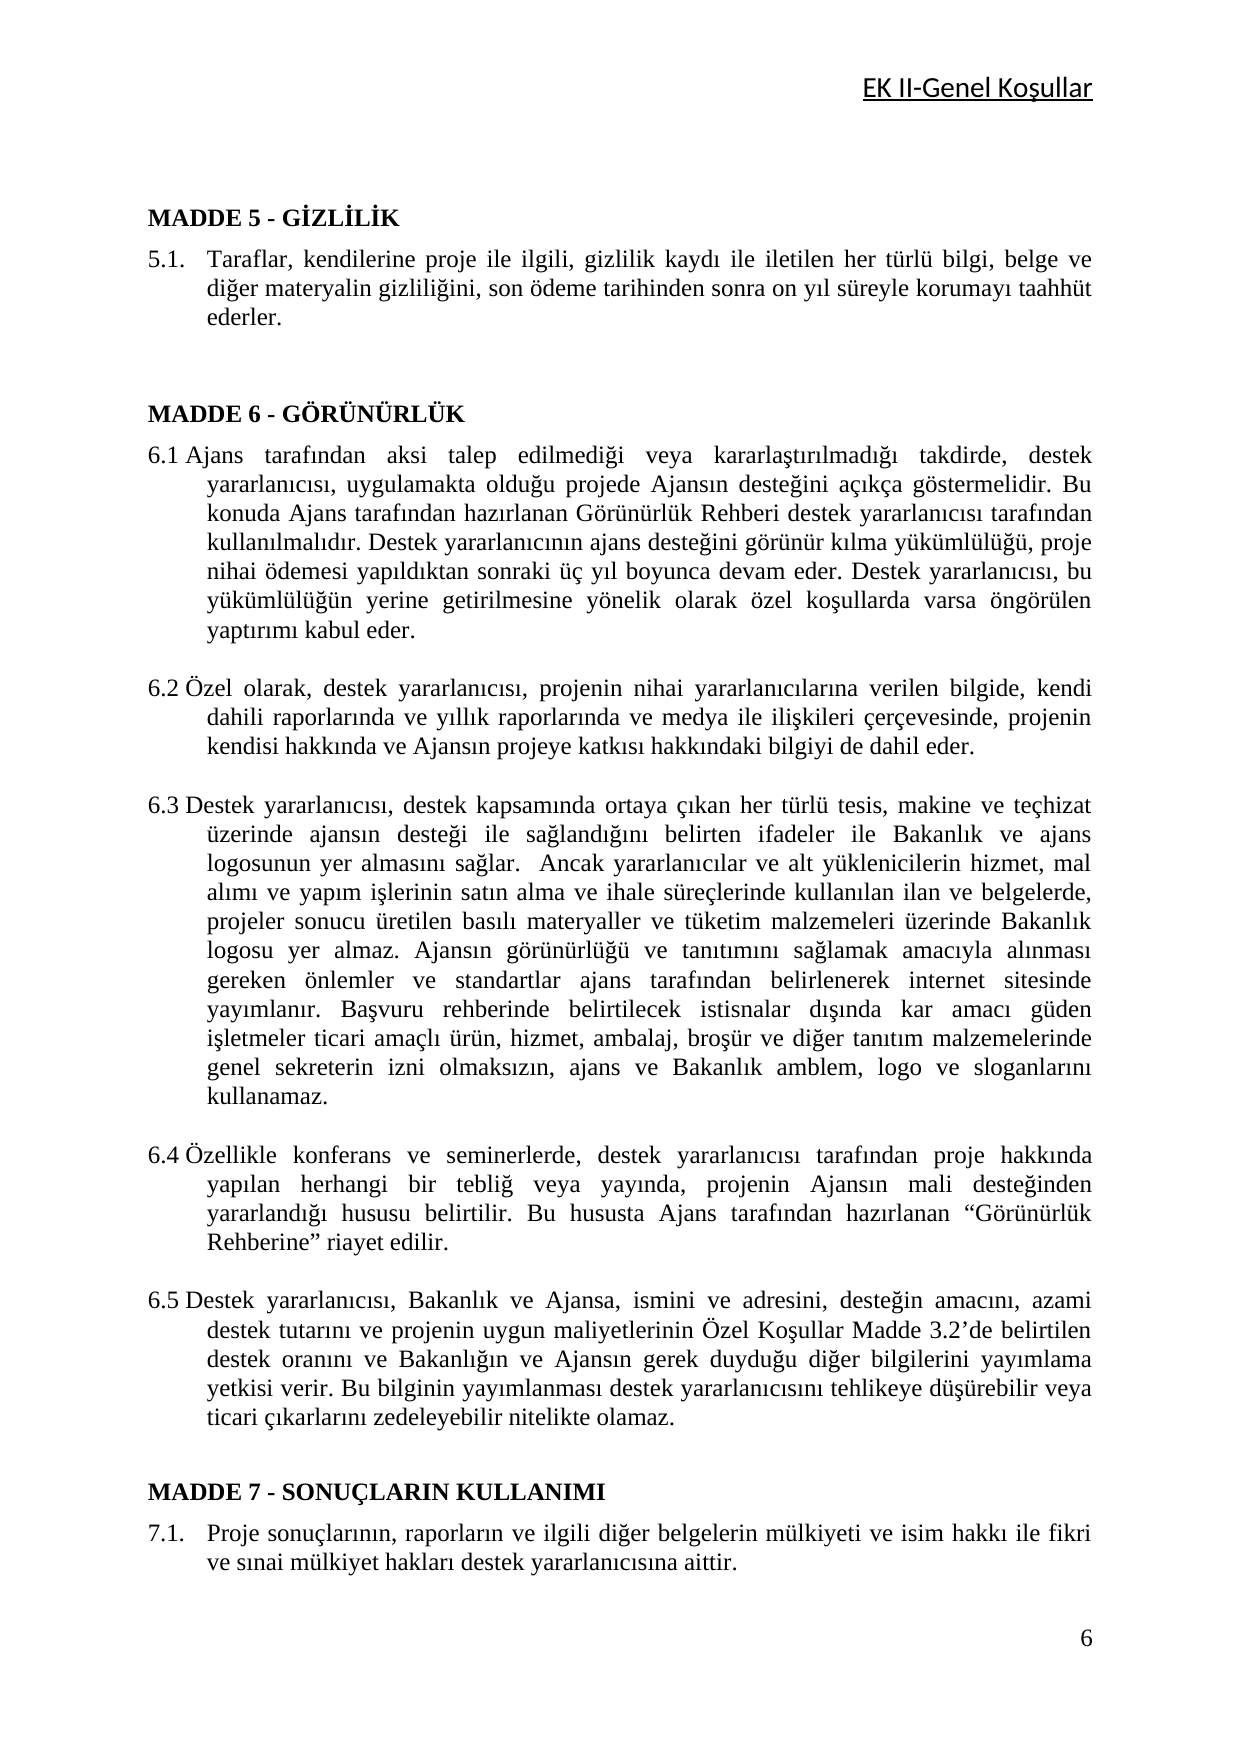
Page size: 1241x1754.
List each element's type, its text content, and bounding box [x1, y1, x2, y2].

list Proje sonuçlarının, raporların ve ilgili diğer belgelerin mülkiyeti ve isim hakkı ile fikri ve sınai mülkiyet hakları destek yararlanıcısına aittir. [148, 1518, 1093, 1577]
list Destek yararlanıcısı, destek kapsamında ortaya çıkan her türlü tesis, makine ve teçhizat üzerinde ajansın desteği ile sağlandığını belirten ifadeler ile Bakanlık ve ajans logosunun yer almasını sağlar. Ancak yararlanıcılar ve alt yüklenicilerin hizmet, mal alımı ve yapım işlerinin satın alma ve ihale süreçlerinde kullanılan ilan ve belgelerde, projeler sonucu üretilen basılı materyaller ve tüketim malzemeleri üzerinde Bakanlık logosu yer almaz. Ajansın görünürlüğü ve tanıtımını sağlamak amacıyla alınması gereken önlemler ve standartlar ajans tarafından belirlenerek internet sitesinde yayımlanır. Başvuru rehberinde belirtilecek istisnalar dışında kar amacı güden işletmeler ticari amaçlı ürün, hizmet, ambalaj, broşür ve diğer tanıtım malzemelerinde genel sekreterin izni olmaksızın, ajans ve Bakanlık amblem, logo ve sloganlarını kullanamaz. [148, 790, 1093, 1111]
list Özel olarak, destek yararlanıcısı, projenin nihai yararlanıcılarına verilen bilgide, kendi dahili raporlarında ve yıllık raporlarında ve medya ile ilişkileri çerçevesinde, projenin kendisi hakkında ve Ajansın projeye katkısı hakkındaki bilgiyi de dahil eder. [148, 673, 1093, 761]
subtitle MADDE 5 - GİZLİLİK [148, 206, 1129, 231]
text 5.1. Taraflar, kendilerine proje ile ilgili, gizlilik kaydı ile iletilen her türlü bilgi, belge ve diğer materyalin gizliliğini, son ödeme tarihinden sonra on yıl süreyle korumayı taahhüt ederler. [148, 244, 1093, 331]
list Destek yararlanıcısı, Bakanlık ve Ajansa, ismini ve adresini, desteğin amacını, azami destek tutarını ve projenin uygun maliyetlerinin Özel Koşullar Madde 3.2’de belirtilen destek oranını ve Bakanlığın ve Ajansın gerek duyduğu diğer bilgilerini yayımlama yetkisi verir. Bu bilginin yayımlanması destek yararlanıcısını tehlikeye düşürebilir veya ticari çıkarlarını zedeleyebilir nitelikte olamaz. [148, 1286, 1093, 1431]
list Özellikle konferans ve seminerlerde, destek yararlanıcısı tarafından proje hakkında yapılan herhangi bir tebliğ veya yayında, projenin Ajansın mali desteğinden yararlandığı hususu belirtilir. Bu hususta Ajans tarafından hazırlanan “Görünürlük Rehberine” riayet edilir. [148, 1140, 1093, 1256]
subtitle MADDE 6 - GÖRÜNÜRLÜK [148, 402, 1129, 427]
list Ajans tarafından aksi talep edilmediği veya kararlaştırılmadığı takdirde, destek yararlanıcısı, uygulamakta olduğu projede Ajansın desteğini açıkça göstermelidir. Bu konuda Ajans tarafından hazırlanan Görünürlük Rehberi destek yararlanıcısı tarafından kullanılmalıdır. Destek yararlanıcının ajans desteğini görünür kılma yükümlülüğü, proje nihai ödemesi yapıldıktan sonraki üç yıl boyunca devam eder. Destek yararlanıcısı, bu yükümlülüğün yerine getirilmesine yönelik olarak özel koşullarda varsa öngörülen yaptırımı kabul eder. [148, 440, 1093, 644]
subtitle MADDE 7 - SONUÇLARIN KULLANIMI [148, 1481, 1129, 1506]
